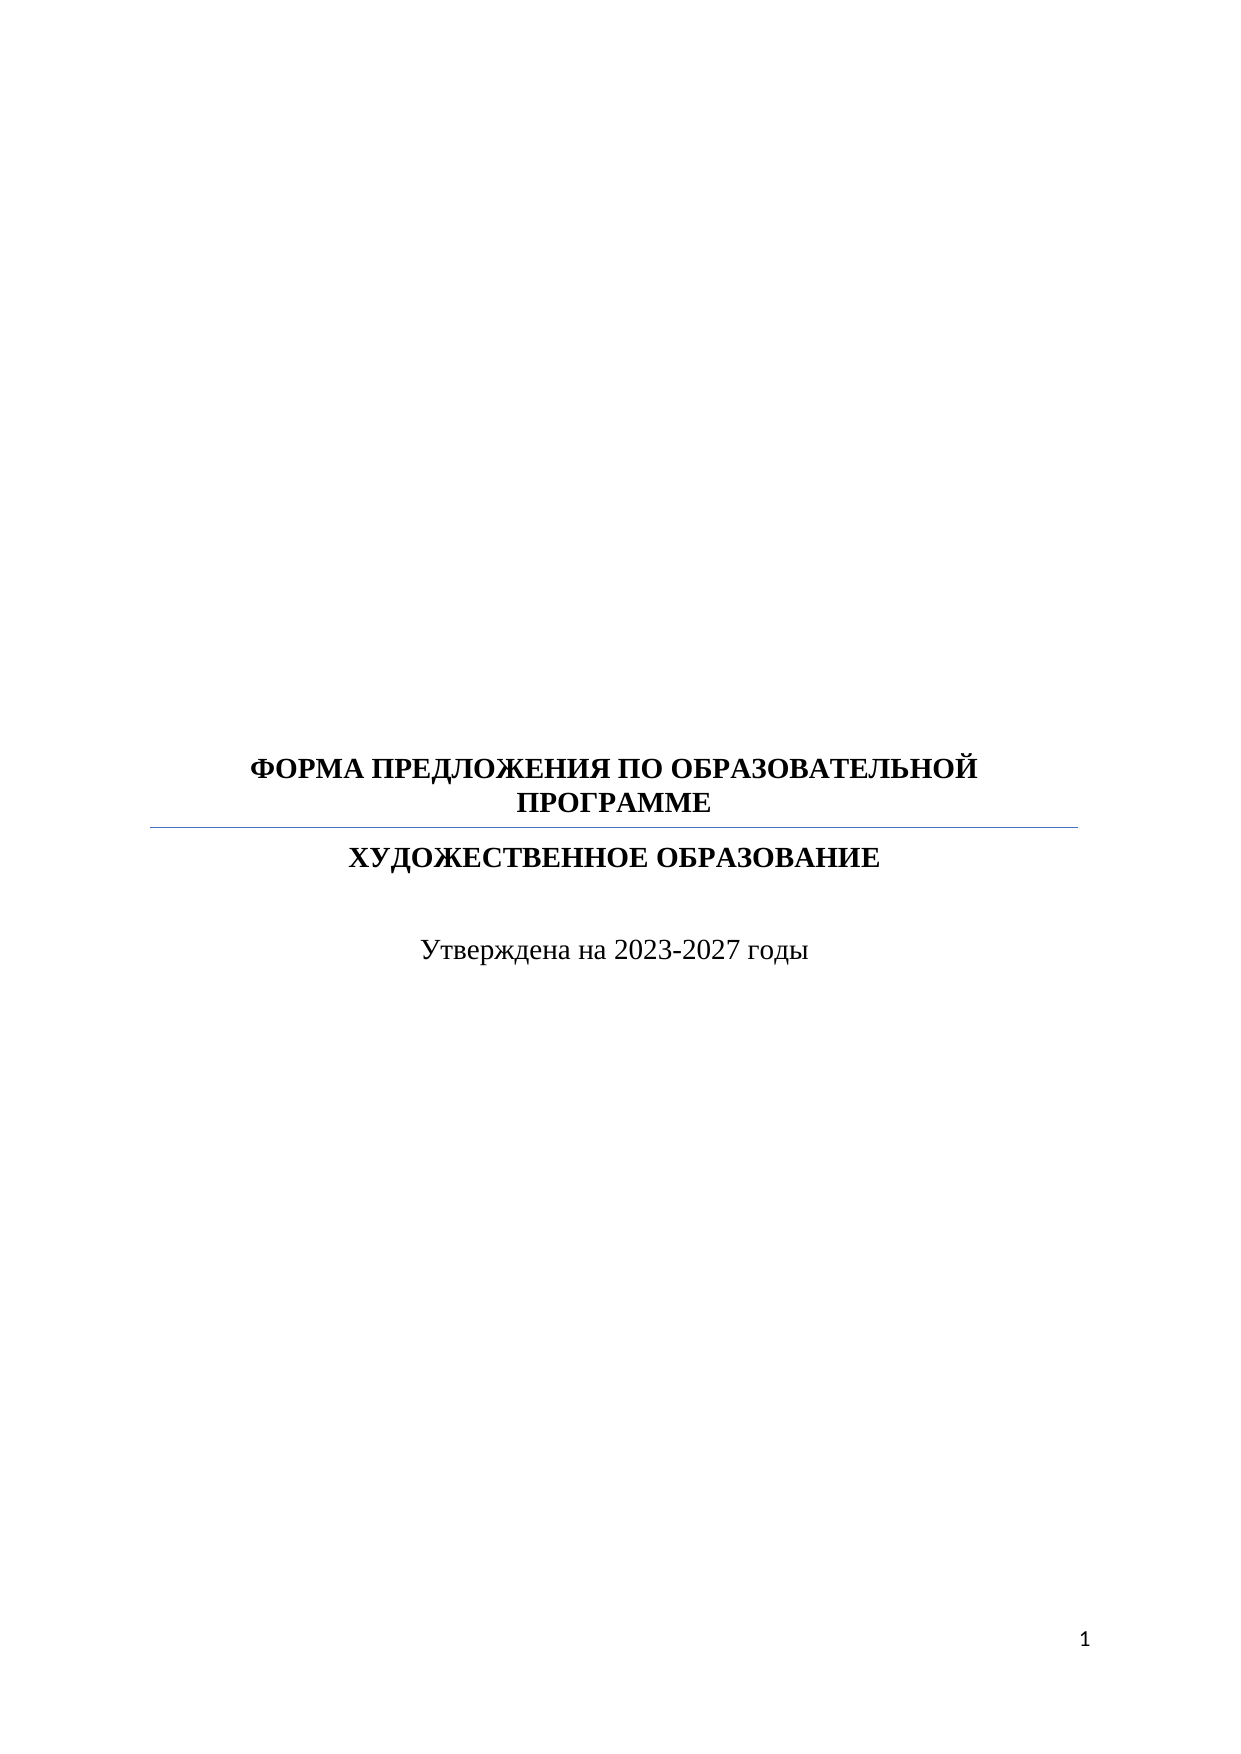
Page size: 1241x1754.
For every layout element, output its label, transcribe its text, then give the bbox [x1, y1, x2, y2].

text ХУДОЖЕСТВЕННОЕ ОБРАЗОВАНИЕ [150, 840, 1078, 874]
text Утверждена на 2023-2027 годы [150, 932, 1078, 966]
text ФОРМА ПРЕДЛОЖЕНИЯ ПО ОБРАЗОВАТЕЛЬНОЙ ПРОГРАММЕ [150, 751, 1078, 827]
